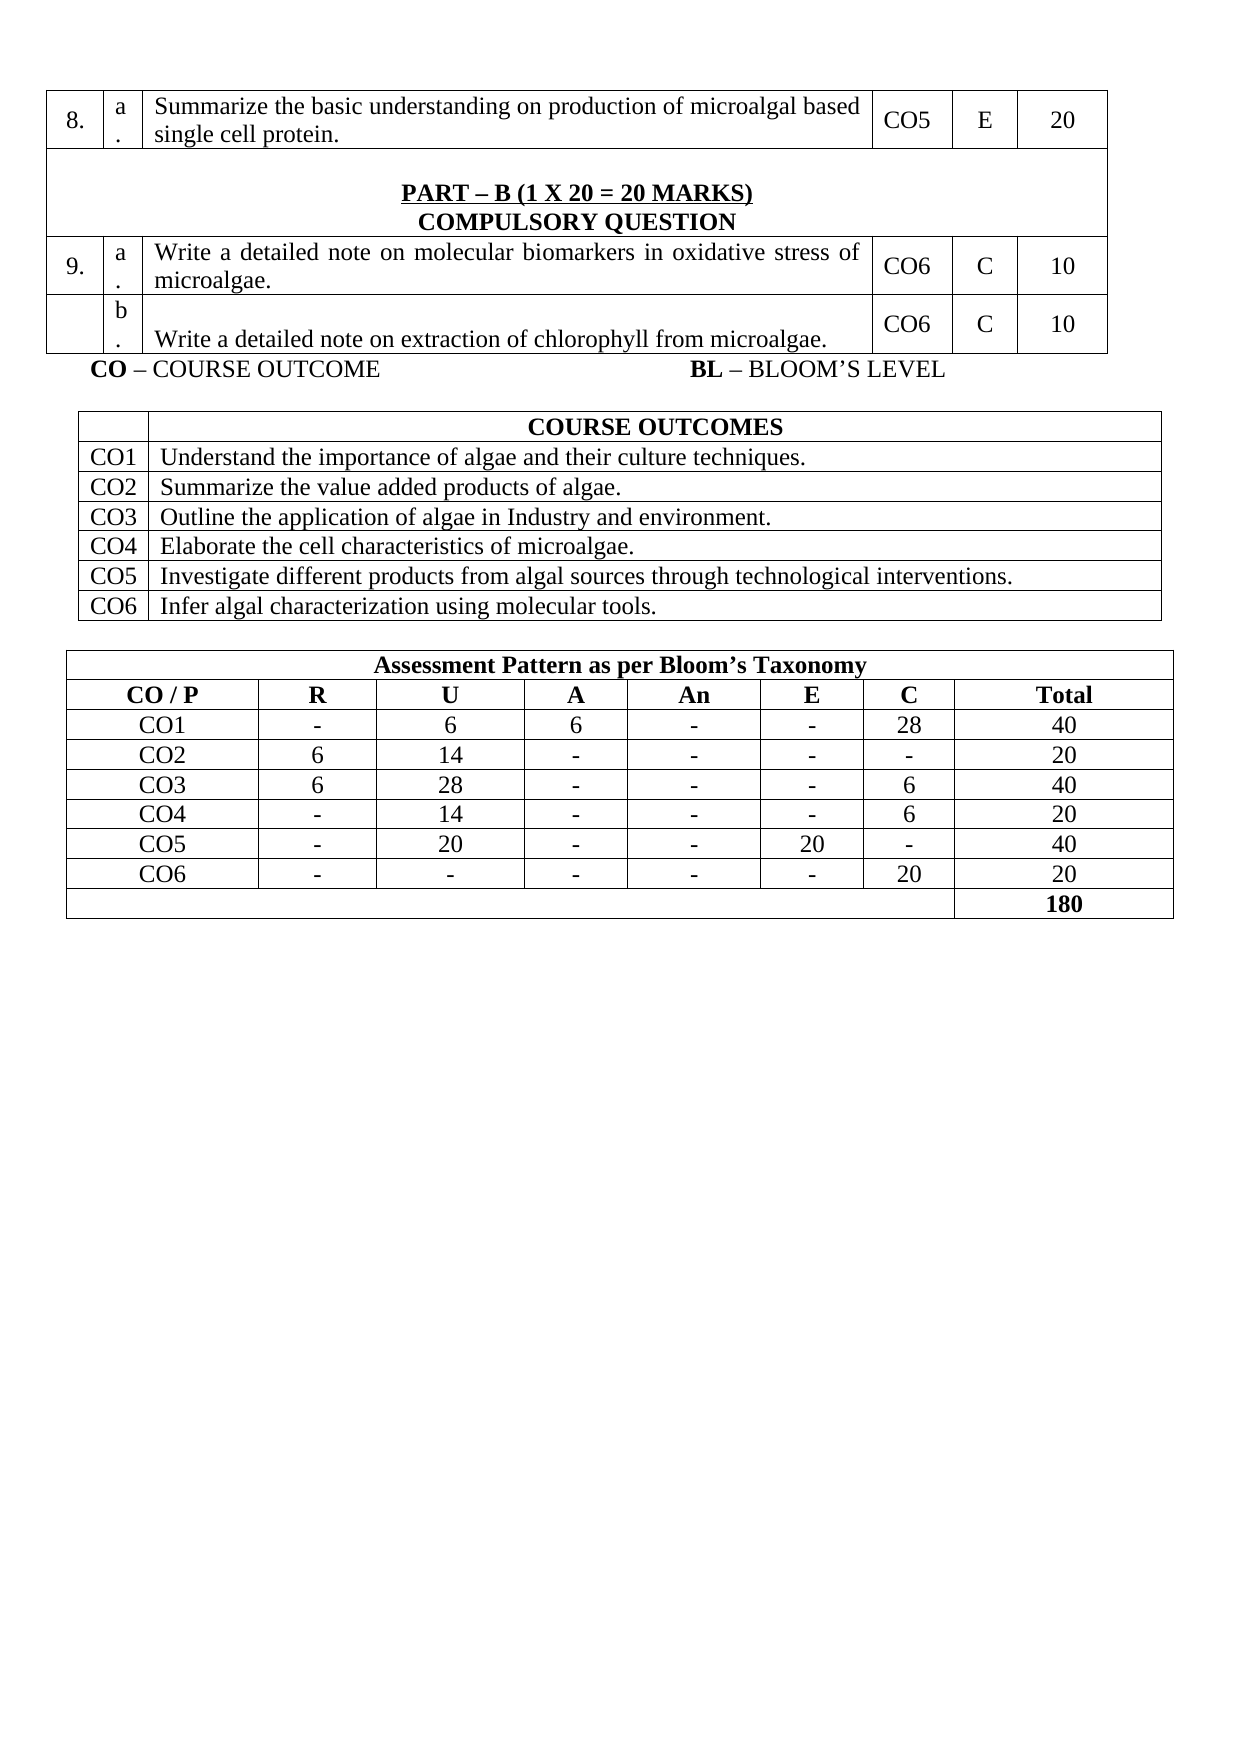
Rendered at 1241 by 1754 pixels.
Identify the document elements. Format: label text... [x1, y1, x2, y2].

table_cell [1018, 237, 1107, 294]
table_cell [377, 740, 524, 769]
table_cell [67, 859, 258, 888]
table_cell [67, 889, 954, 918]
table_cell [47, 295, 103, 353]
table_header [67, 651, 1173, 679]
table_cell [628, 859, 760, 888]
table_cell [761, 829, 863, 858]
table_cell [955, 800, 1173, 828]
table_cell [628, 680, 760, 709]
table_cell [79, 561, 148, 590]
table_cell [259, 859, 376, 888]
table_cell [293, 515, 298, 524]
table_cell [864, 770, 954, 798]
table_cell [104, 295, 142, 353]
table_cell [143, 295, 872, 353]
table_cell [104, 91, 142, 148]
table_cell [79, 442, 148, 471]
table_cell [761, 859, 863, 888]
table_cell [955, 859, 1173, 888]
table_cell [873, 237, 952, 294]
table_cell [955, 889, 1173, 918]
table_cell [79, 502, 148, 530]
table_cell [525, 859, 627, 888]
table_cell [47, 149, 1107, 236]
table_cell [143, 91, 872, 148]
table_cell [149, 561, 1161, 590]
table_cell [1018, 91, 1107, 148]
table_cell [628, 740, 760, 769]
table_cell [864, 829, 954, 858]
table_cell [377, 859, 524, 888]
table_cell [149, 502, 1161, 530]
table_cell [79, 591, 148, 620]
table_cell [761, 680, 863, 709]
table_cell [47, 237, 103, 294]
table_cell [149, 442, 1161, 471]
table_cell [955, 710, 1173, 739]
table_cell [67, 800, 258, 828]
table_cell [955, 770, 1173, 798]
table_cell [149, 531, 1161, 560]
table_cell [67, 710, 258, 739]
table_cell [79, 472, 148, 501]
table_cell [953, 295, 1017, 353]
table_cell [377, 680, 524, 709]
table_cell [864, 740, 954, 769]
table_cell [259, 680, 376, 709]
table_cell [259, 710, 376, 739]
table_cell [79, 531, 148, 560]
text CO – COURSE OUTCOME BL – BLOOM’S LEVEL [90, 354, 1150, 382]
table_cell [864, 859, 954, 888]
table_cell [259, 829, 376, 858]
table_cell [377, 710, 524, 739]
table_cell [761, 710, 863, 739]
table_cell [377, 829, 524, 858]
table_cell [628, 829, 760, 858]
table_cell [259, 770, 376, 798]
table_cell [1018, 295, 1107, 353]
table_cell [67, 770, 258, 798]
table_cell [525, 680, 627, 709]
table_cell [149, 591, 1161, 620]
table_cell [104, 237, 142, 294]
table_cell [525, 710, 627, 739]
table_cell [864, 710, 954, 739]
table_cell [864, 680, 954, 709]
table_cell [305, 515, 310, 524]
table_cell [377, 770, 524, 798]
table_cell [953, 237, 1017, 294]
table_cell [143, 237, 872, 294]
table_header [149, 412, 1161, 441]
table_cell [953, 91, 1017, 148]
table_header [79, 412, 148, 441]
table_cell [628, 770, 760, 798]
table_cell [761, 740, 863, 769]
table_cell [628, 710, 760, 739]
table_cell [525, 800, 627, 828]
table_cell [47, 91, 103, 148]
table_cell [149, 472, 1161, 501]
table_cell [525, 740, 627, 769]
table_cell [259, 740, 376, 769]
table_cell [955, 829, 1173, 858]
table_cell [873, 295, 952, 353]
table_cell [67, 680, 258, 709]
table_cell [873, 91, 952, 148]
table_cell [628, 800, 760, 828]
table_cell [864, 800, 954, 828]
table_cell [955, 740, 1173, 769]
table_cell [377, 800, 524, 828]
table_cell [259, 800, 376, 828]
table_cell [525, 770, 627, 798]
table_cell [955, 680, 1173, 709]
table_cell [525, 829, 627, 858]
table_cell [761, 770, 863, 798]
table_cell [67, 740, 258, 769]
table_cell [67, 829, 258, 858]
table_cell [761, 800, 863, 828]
